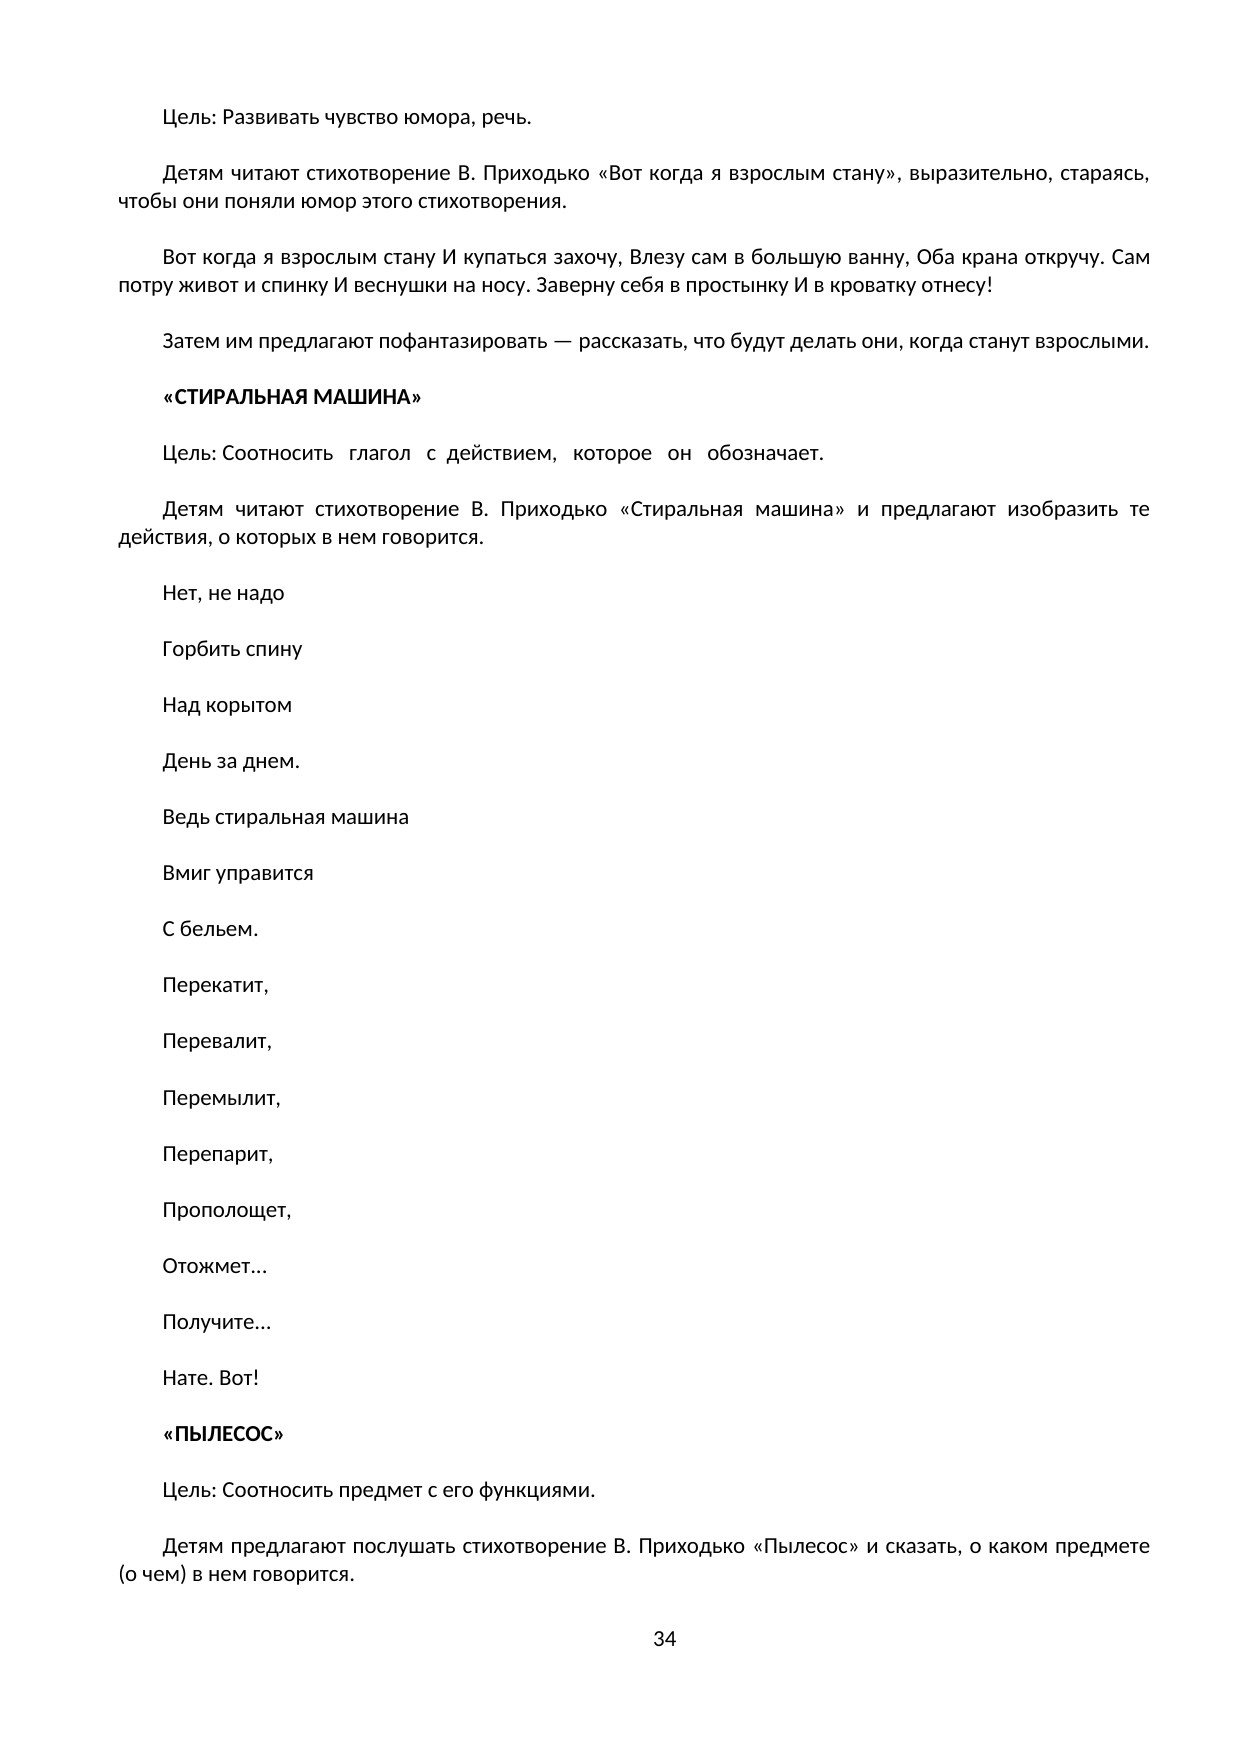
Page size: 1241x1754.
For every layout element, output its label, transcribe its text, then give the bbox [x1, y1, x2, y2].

text Горбить спину [118, 634, 1152, 662]
text Ведь стиральная машина [118, 802, 1152, 830]
text Получите... [118, 1307, 1152, 1335]
text Детям читают стихотворение В. Приходько «Стиральная машина» и предлагают изобразить те действия, о которых в нем говорится. [118, 494, 1152, 550]
text «ПЫЛЕСОС» [118, 1419, 1152, 1447]
text День за днем. [118, 746, 1152, 774]
text Вмиг управится [118, 858, 1152, 886]
text Перевалит, [118, 1027, 1152, 1054]
text Детям читают стихотворение В. Приходько «Вот когда я взрослым стану», выразительно, стараясь, чтобы они поняли юмор этого стихотворения. [118, 158, 1152, 214]
text Нет, не надо [118, 578, 1152, 606]
text Детям предлагают послушать стихотворение В. Приходько «Пылесос» и сказать, о каком предмете (о чем) в нем говорится. [118, 1531, 1152, 1587]
text Цель: Соотносить глагол с действием, которое он обозначает. [118, 438, 1152, 466]
text С бельем. [118, 914, 1152, 942]
text Нате. Вот! [118, 1363, 1152, 1391]
text Перепарит, [118, 1139, 1152, 1167]
text Прополощет, [118, 1195, 1152, 1223]
text Цель: Развивать чувство юмора, речь. [118, 102, 1152, 130]
text Над корытом [118, 690, 1152, 718]
text Вот когда я взрослым стану И купаться захочу, Влезу сам в большую ванну, Оба крана откручу. Сам потру живот и спинку И веснушки на носу. Заверну себя в простынку И в кроватку отнесу! [118, 242, 1152, 298]
text Перемылит, [118, 1083, 1152, 1111]
text Перекатит, [118, 971, 1152, 998]
text Затем им предлагают пофантазировать — рассказать, что будут делать они, когда станут взрослыми. [118, 326, 1152, 354]
text Отожмет... [118, 1251, 1152, 1279]
text Цель: Соотносить предмет с его функциями. [118, 1475, 1152, 1503]
text «СТИРАЛЬНАЯ МАШИНА» [118, 382, 1152, 410]
